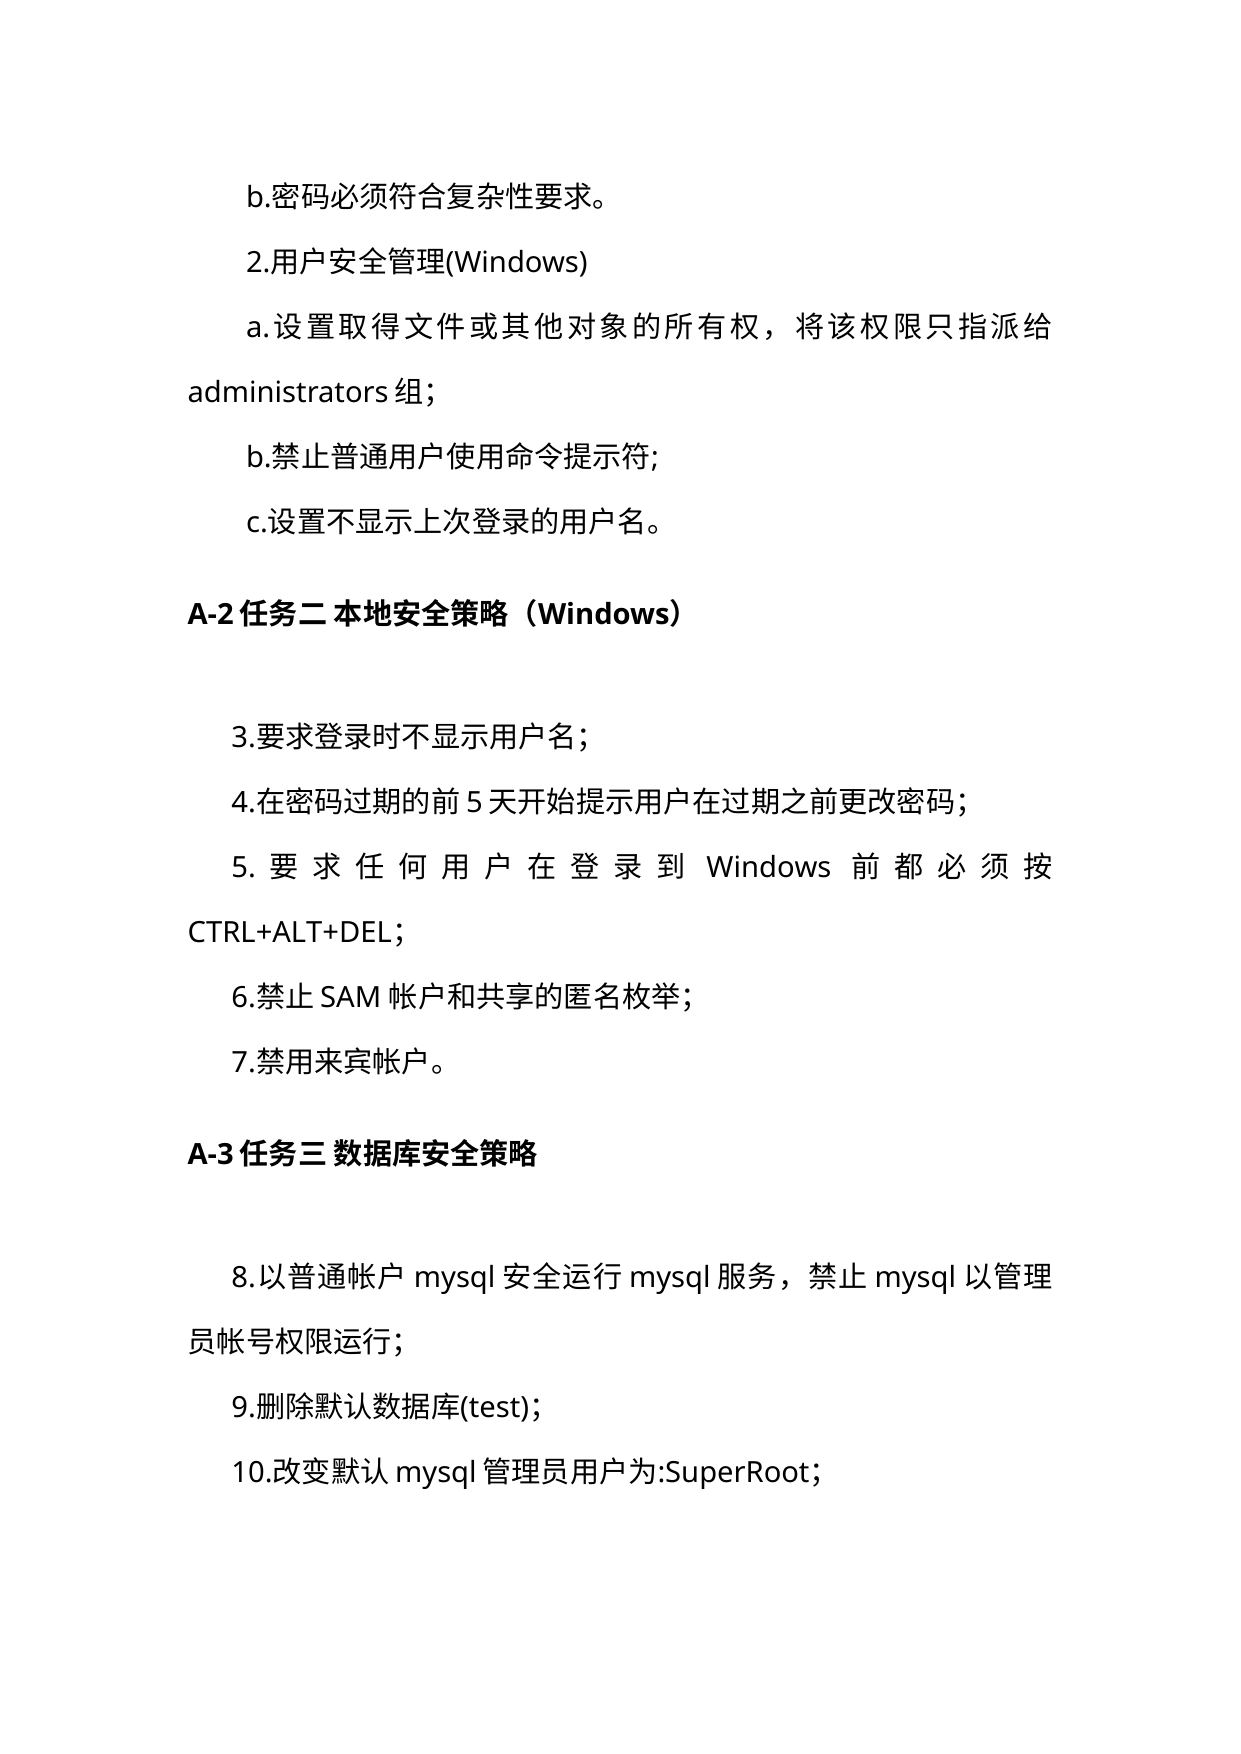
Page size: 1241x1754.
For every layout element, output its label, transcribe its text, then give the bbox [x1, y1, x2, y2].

subtitle A-2任务二 本地安全策略（Windows） [187, 579, 1053, 644]
text 10.改变默认mysql管理员用户为:SuperRoot； [187, 1437, 1053, 1502]
subtitle A-3任务三 数据库安全策略 [187, 1119, 1053, 1184]
text 2.用户安全管理(Windows) [187, 227, 1053, 292]
text 6.禁止SAM 帐户和共享的匿名枚举； [187, 962, 1053, 1027]
text 9.删除默认数据库(test)； [187, 1372, 1053, 1437]
text b.禁止普通用户使用命令提示符; [187, 422, 1053, 487]
text c.设置不显示上次登录的用户名。 [187, 487, 1053, 552]
text 3.要求登录时不显示用户名； [187, 702, 1053, 767]
text 7.禁用来宾帐户。 [187, 1027, 1053, 1092]
text 5.要求任何用户在登录到Windows前都必须按CTRL+ALT+DEL； [187, 832, 1053, 962]
text 4.在密码过期的前5天开始提示用户在过期之前更改密码； [187, 767, 1053, 832]
text 8.以普通帐户mysql安全运行mysql服务，禁止mysql以管理员帐号权限运行； [187, 1242, 1053, 1372]
text a.设置取得文件或其他对象的所有权，将该权限只指派给administrators组； [187, 292, 1053, 422]
text b.密码必须符合复杂性要求。 [187, 162, 1053, 227]
